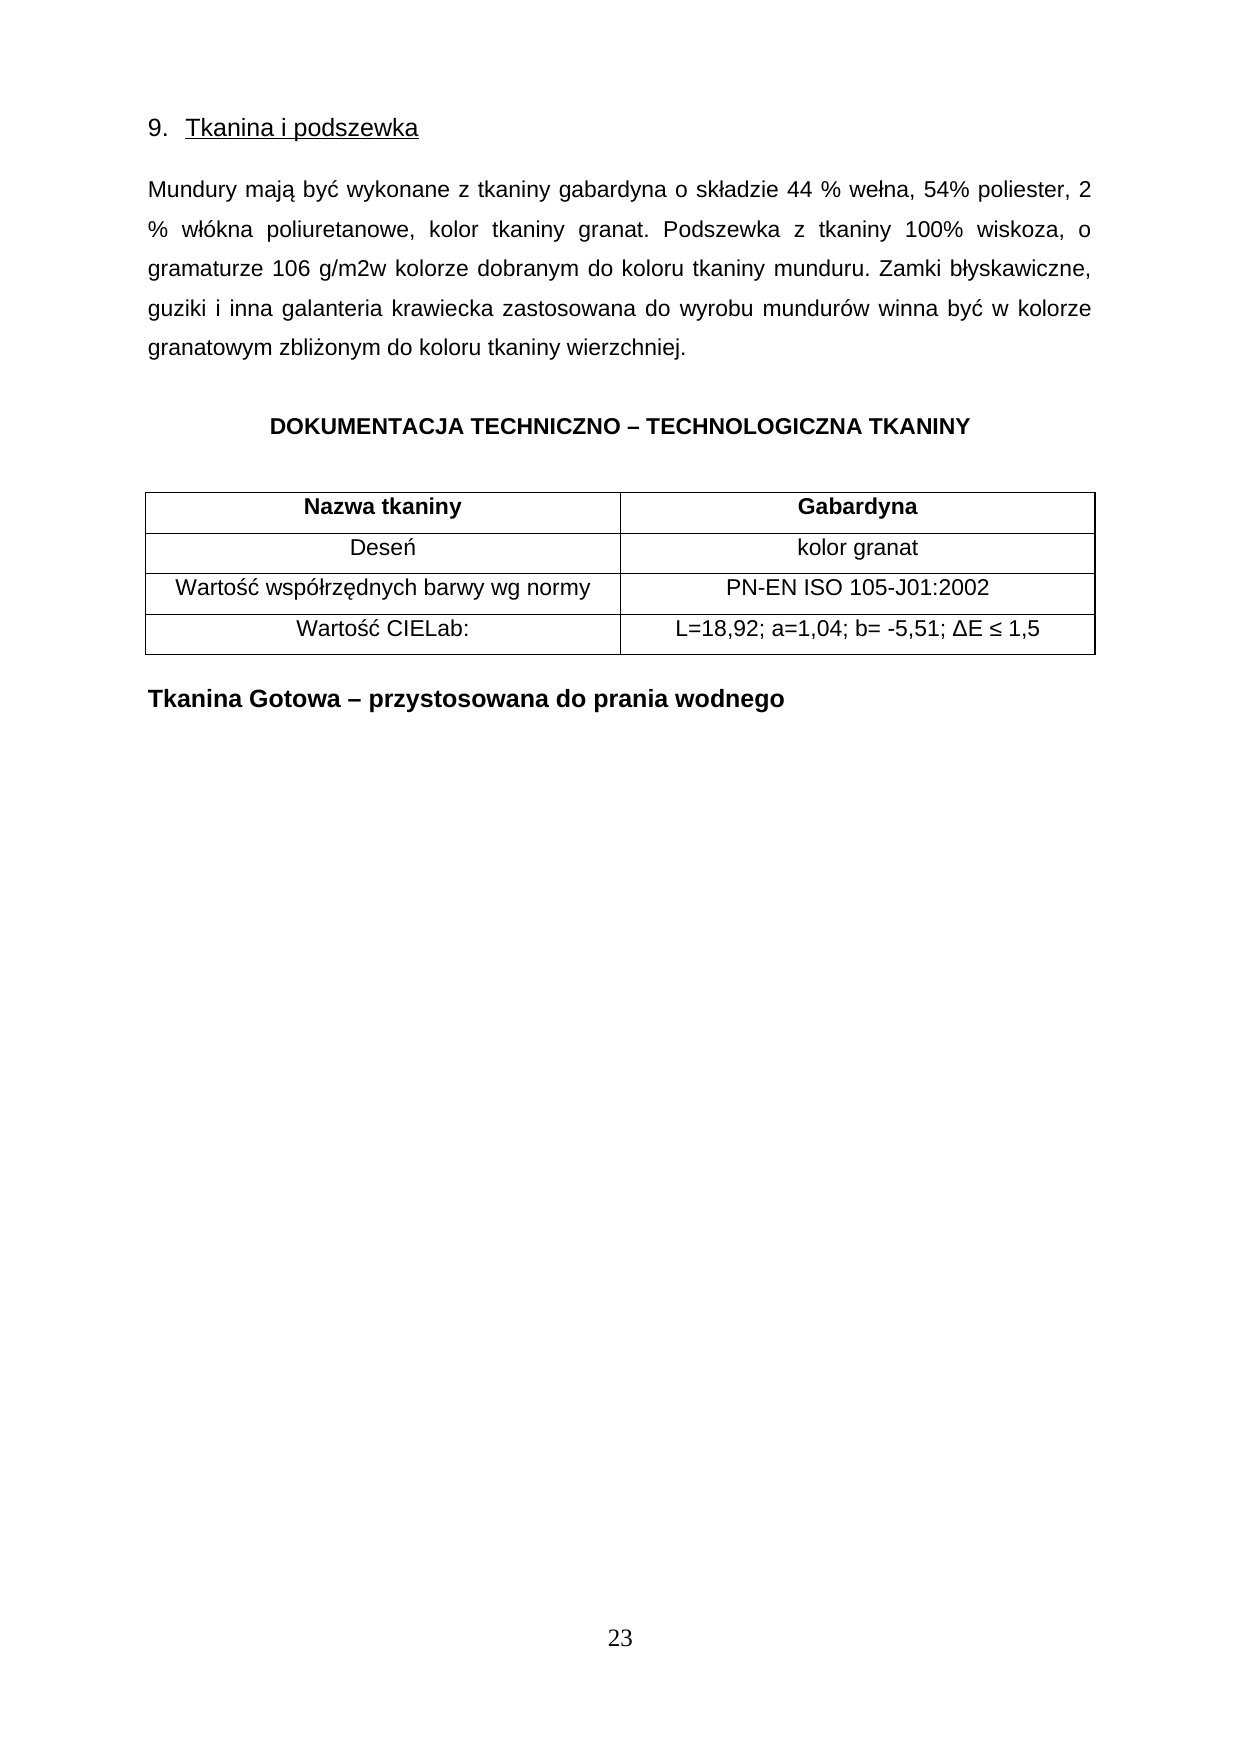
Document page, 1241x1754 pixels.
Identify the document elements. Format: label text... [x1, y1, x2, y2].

list Tkanina i podszewka [148, 113, 1092, 141]
table_header Gabardyna [621, 493, 1094, 533]
table_cell Wartość współrzędnych barwy wg normy [146, 574, 620, 614]
table_cell kolor granat [621, 534, 1094, 573]
table_cell L=18,92; a=1,04; b= -5,51; ΔE ≤ 1,5 [621, 615, 1094, 654]
table_cell Deseń [146, 534, 620, 573]
table_cell PN-EN ISO 105-J01:2002 [621, 574, 1094, 614]
text Tkanina Gotowa – przystosowana do prania wodnego [148, 684, 1092, 713]
table_header Nazwa tkaniny [146, 493, 620, 533]
text DOKUMENTACJA TECHNICZNO – TECHNOLOGICZNA TKANINY [148, 413, 1092, 439]
text Mundury mają być wykonane z tkaniny gabardyna o składzie 44 % wełna, 54% poliester, 2 % włókna poliuretanowe, kolor tkaniny granat. Podszewka z tkaniny 100% wiskoza, o gramaturze 106 g/m2w kolorze dobranym do koloru tkaniny munduru. Zamki błyskawiczne, guziki i inna galanteria krawiecka zastosowana do wyrobu mundurów winna być w kolorze granatowym zbliżonym do koloru tkaniny wierzchniej. [148, 176, 1092, 361]
table_cell Wartość CIELab: [146, 615, 620, 654]
